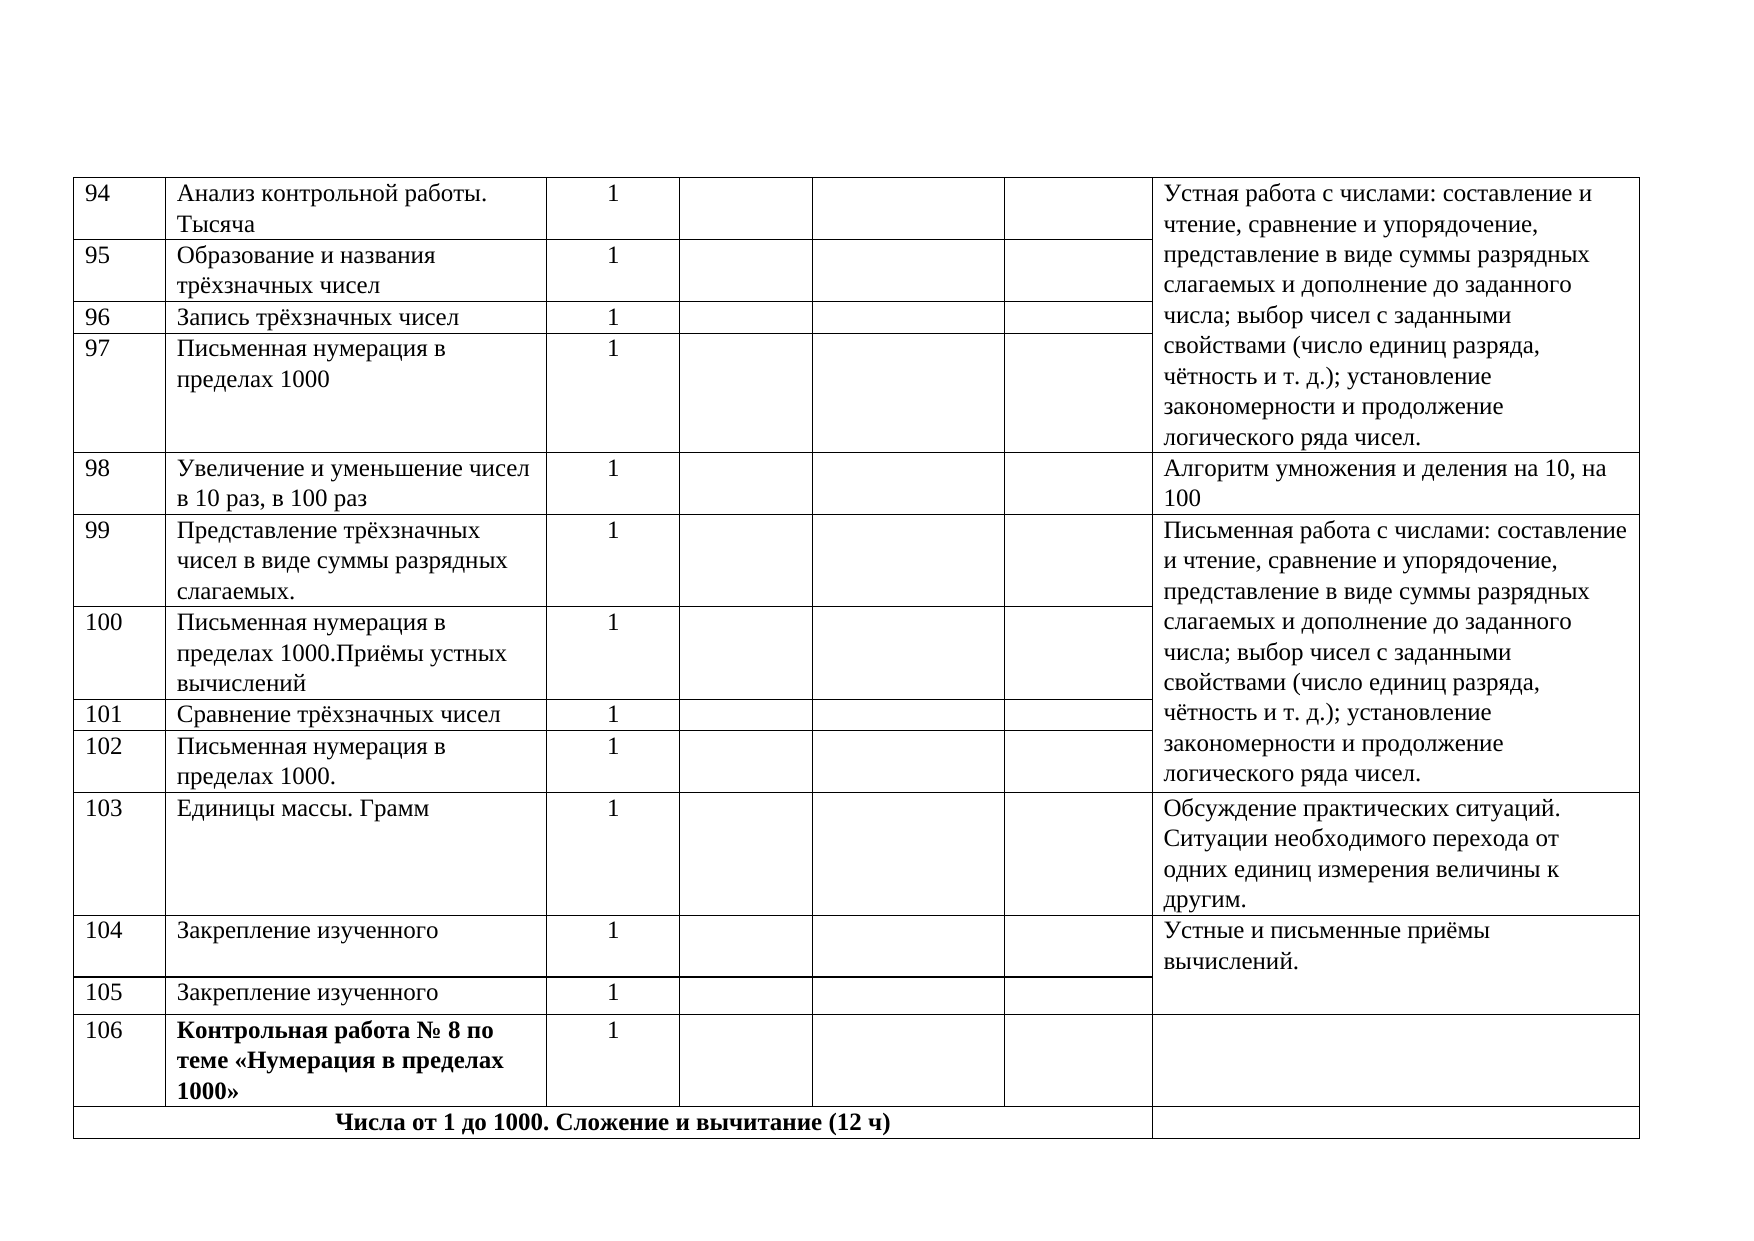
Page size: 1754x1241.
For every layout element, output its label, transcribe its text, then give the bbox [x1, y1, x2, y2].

table_cell 1 [547, 1015, 679, 1106]
table_cell 1 [547, 178, 679, 239]
table_cell 101 [74, 700, 165, 730]
table_cell [1153, 1015, 1639, 1106]
table_cell [680, 178, 812, 239]
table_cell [74, 1107, 1152, 1138]
table_cell Образование и названия трёхзначных чисел [166, 240, 546, 301]
table_cell [680, 607, 812, 698]
table_cell Единицы массы. Грамм [166, 793, 546, 914]
table_cell [680, 334, 812, 452]
table_cell Письменная работа с числами: составление и чтение, сравнение и упорядочение, представление в виде суммы разрядных слагаемых и дополнение до заданного числа; выбор чисел с заданными свойствами (число единиц разряда, чётность и т. д.); установление закономерности и продолжение логического ряда чисел. [1153, 515, 1639, 792]
table_cell [680, 453, 812, 514]
table_cell [680, 515, 812, 606]
table_cell Анализ контрольной работы. Тысяча [166, 178, 546, 239]
table_cell [1005, 334, 1152, 452]
table_cell Письменная нумерация в пределах 1000. [166, 731, 546, 792]
table_cell [680, 1015, 812, 1106]
table_cell 105 [74, 978, 165, 1014]
table_cell Алгоритм умножения и деления на 10, на 100 [1153, 453, 1639, 514]
table_cell [1005, 515, 1152, 606]
table_cell Сравнение трёхзначных чисел [166, 700, 546, 730]
table_cell [680, 240, 812, 301]
table_cell 1 [547, 731, 679, 792]
table_cell [813, 240, 1004, 301]
table_cell [1005, 302, 1152, 332]
table_cell 104 [74, 916, 165, 976]
table_cell [1005, 1015, 1152, 1106]
table_cell [813, 700, 1004, 730]
table_cell [1153, 1107, 1639, 1138]
table_cell [813, 793, 1004, 914]
table_cell Обсуждение практических ситуаций. Ситуации необходимого перехода от одних единиц измерения величины к другим. [1153, 793, 1639, 914]
table_cell Устная работа с числами: составление и чтение, сравнение и упорядочение, представление в виде суммы разрядных слагаемых и дополнение до заданного числа; выбор чисел с заданными свойствами (число единиц разряда, чётность и т. д.); установление закономерности и продолжение логического ряда чисел. [1153, 178, 1639, 452]
table_cell [1005, 178, 1152, 239]
table_cell [1005, 240, 1152, 301]
table_cell [813, 978, 1004, 1014]
table_cell 1 [547, 607, 679, 698]
table_cell [813, 178, 1004, 239]
table_cell 99 [74, 515, 165, 606]
table_cell [680, 793, 812, 914]
table_cell 1 [547, 978, 679, 1014]
table_cell 97 [74, 334, 165, 452]
table_cell 96 [74, 302, 165, 332]
table_cell 1 [547, 334, 679, 452]
table_cell [680, 700, 812, 730]
table_cell 1 [547, 453, 679, 514]
table_cell Письменная нумерация в пределах 1000 [166, 334, 546, 452]
table_cell 1 [547, 700, 679, 730]
table_cell 98 [74, 453, 165, 514]
table_cell 1 [547, 916, 679, 976]
table_cell [813, 1015, 1004, 1106]
table_cell [1005, 607, 1152, 698]
table_cell 100 [74, 607, 165, 698]
table_cell [680, 302, 812, 332]
table_cell [813, 916, 1004, 976]
table_cell [1005, 916, 1152, 976]
table_cell [813, 453, 1004, 514]
table_cell Увеличение и уменьшение чисел в 10 раз, в 100 раз [166, 453, 546, 514]
table_cell 102 [74, 731, 165, 792]
table_cell [1005, 700, 1152, 730]
table_cell [1005, 978, 1152, 1014]
table_cell Письменная нумерация в пределах 1000.Приёмы устных вычислений [166, 607, 546, 698]
table_cell [813, 731, 1004, 792]
table_cell [1005, 793, 1152, 914]
table_cell 1 [547, 515, 679, 606]
table_cell 1 [547, 302, 679, 332]
table_cell [1005, 453, 1152, 514]
table_cell Контрольная работа № 8 по теме «Нумерация в пределах 1000» [166, 1015, 546, 1106]
table_cell 94 [74, 178, 165, 239]
table_cell [813, 302, 1004, 332]
table_cell Представление трёхзначных чисел в виде суммы разрядных слагаемых. [166, 515, 546, 606]
table_cell [1005, 731, 1152, 792]
table_cell Устные и письменные приёмы вычислений. [1153, 916, 1639, 1014]
table_cell 1 [547, 240, 679, 301]
table_cell [813, 607, 1004, 698]
table_cell [813, 334, 1004, 452]
table_cell 95 [74, 240, 165, 301]
table_cell [680, 731, 812, 792]
table_cell [680, 916, 812, 976]
table_cell [680, 978, 812, 1014]
table_cell Закрепление изученного [166, 916, 546, 976]
table_cell Закрепление изученного [166, 978, 546, 1014]
table_cell 106 [74, 1015, 165, 1106]
table_cell [813, 515, 1004, 606]
table_cell 1 [547, 793, 679, 914]
table_cell 103 [74, 793, 165, 914]
table_cell Запись трёхзначных чисел [166, 302, 546, 332]
